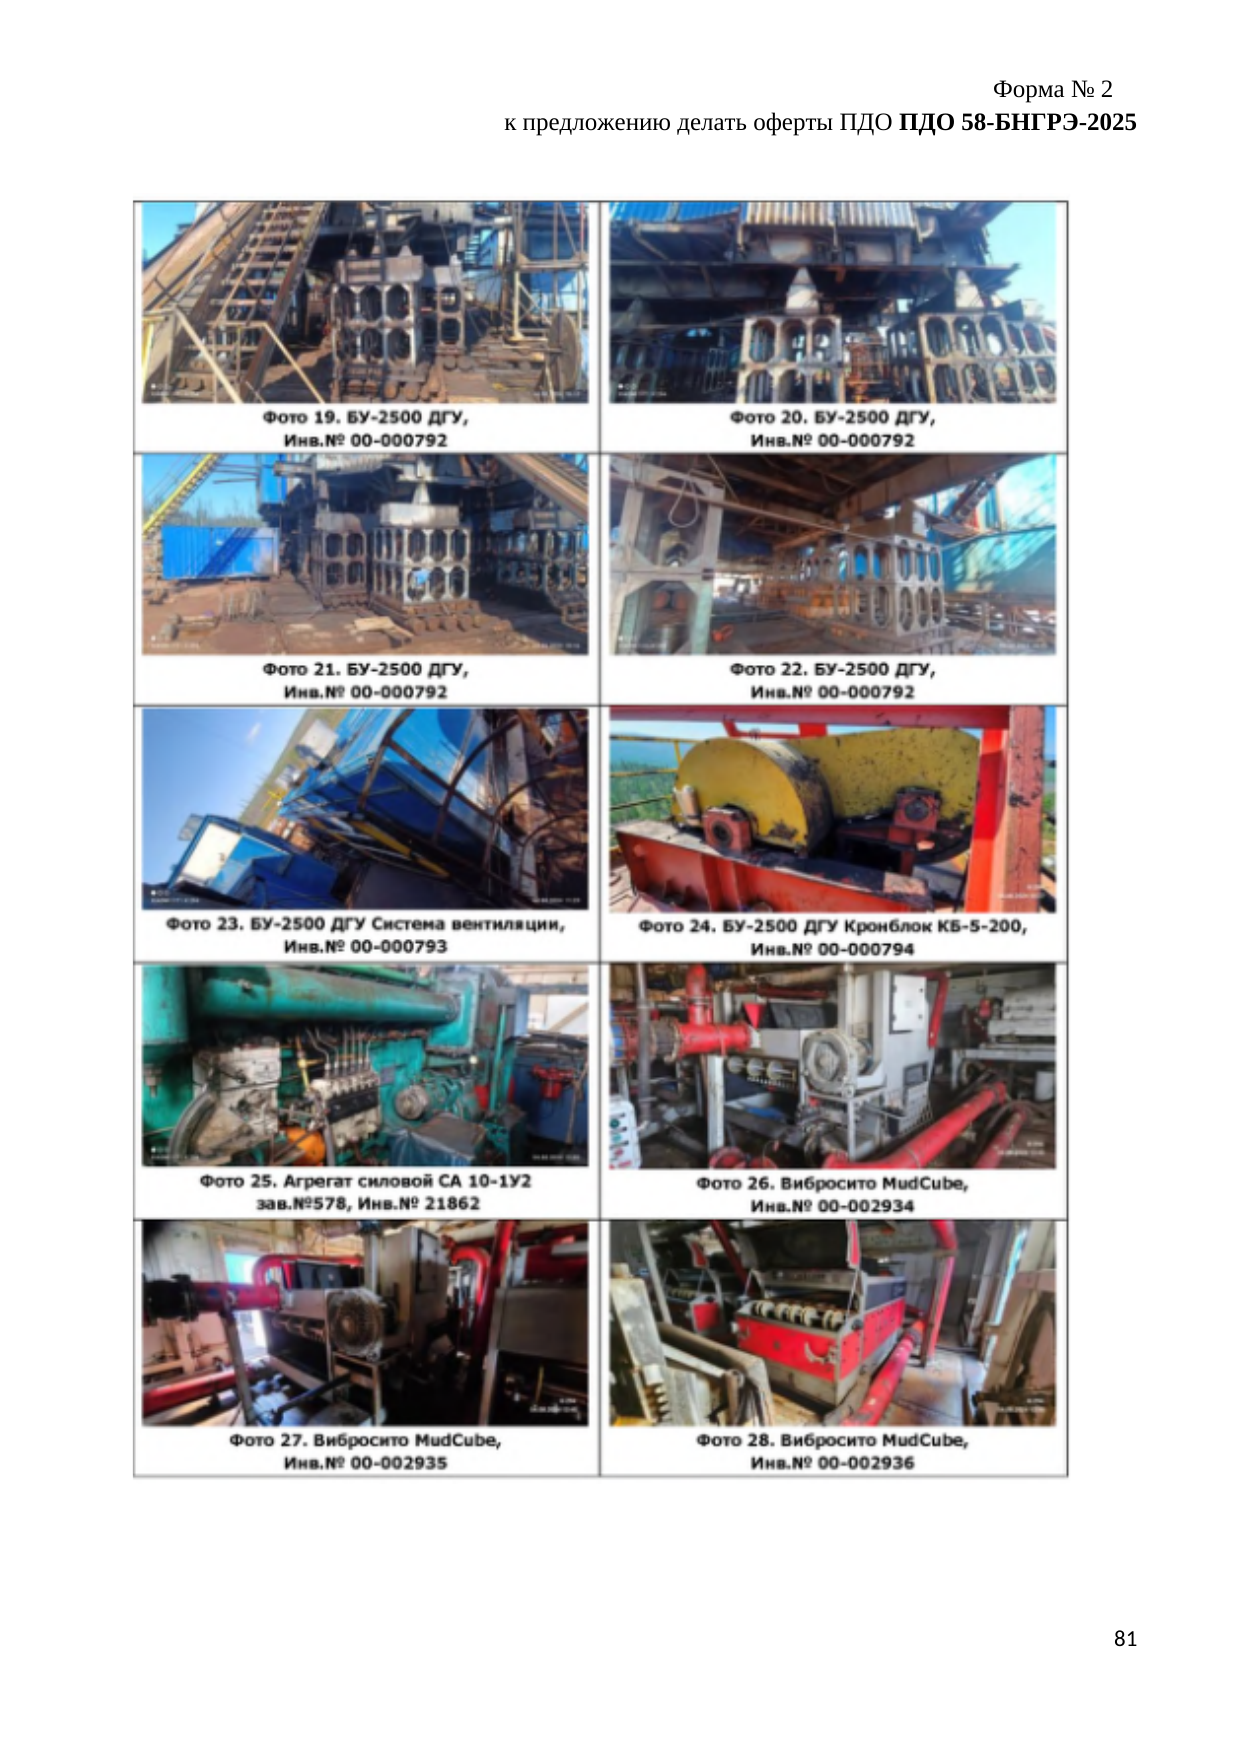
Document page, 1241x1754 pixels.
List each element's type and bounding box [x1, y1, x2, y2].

picture [132, 193, 1071, 1484]
